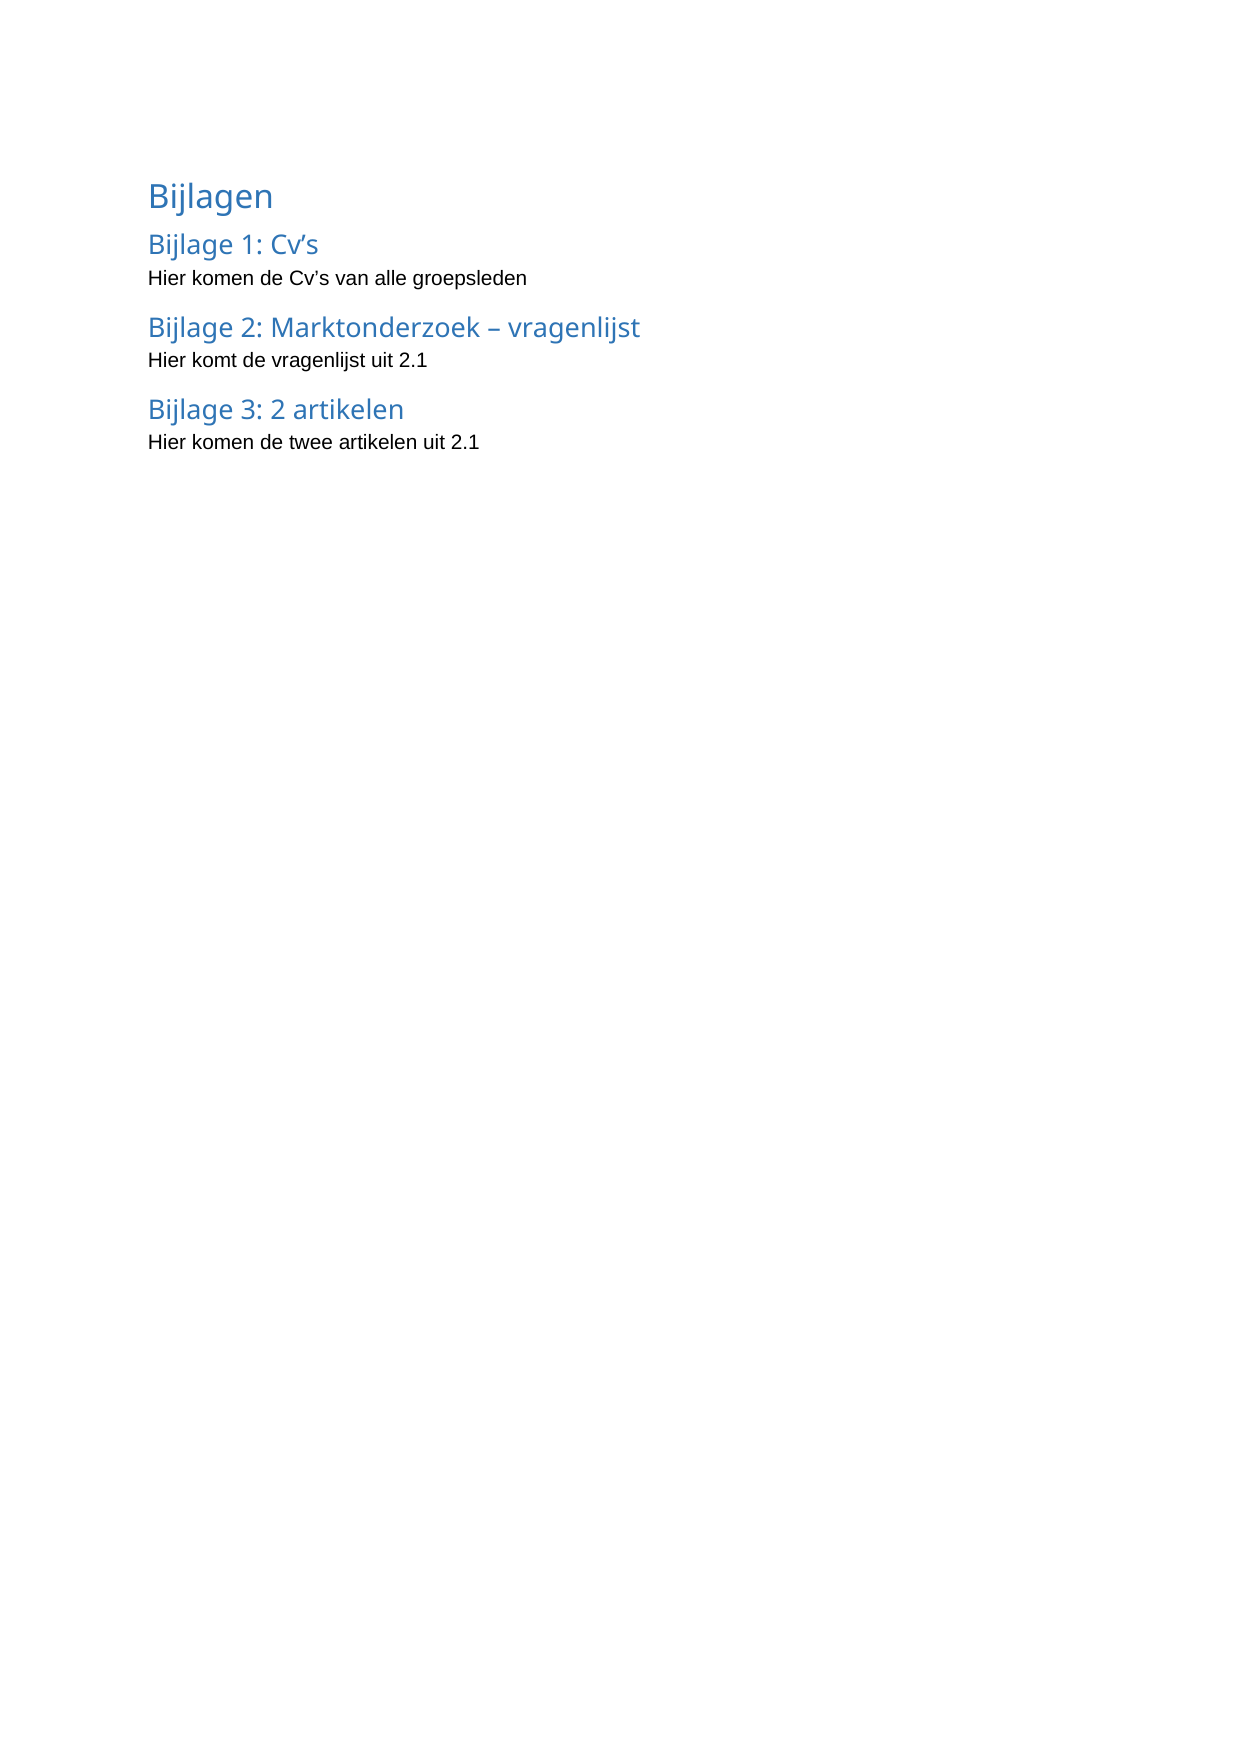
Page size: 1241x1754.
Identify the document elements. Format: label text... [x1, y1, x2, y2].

text Hier komt de vragenlijst uit 2.1 [148, 348, 1093, 372]
text Hier komen de twee artikelen uit 2.1 [148, 430, 1093, 454]
subtitle Bijlage 3: 2 artikelen [148, 390, 1093, 427]
subtitle Bijlage 1: Cv’s [148, 226, 1093, 263]
text Hier komen de Cv’s van alle groepsleden [148, 266, 1093, 289]
subtitle Bijlagen [148, 173, 1093, 218]
subtitle Bijlage 2: Marktonderzoek – vragenlijst [148, 308, 1093, 345]
